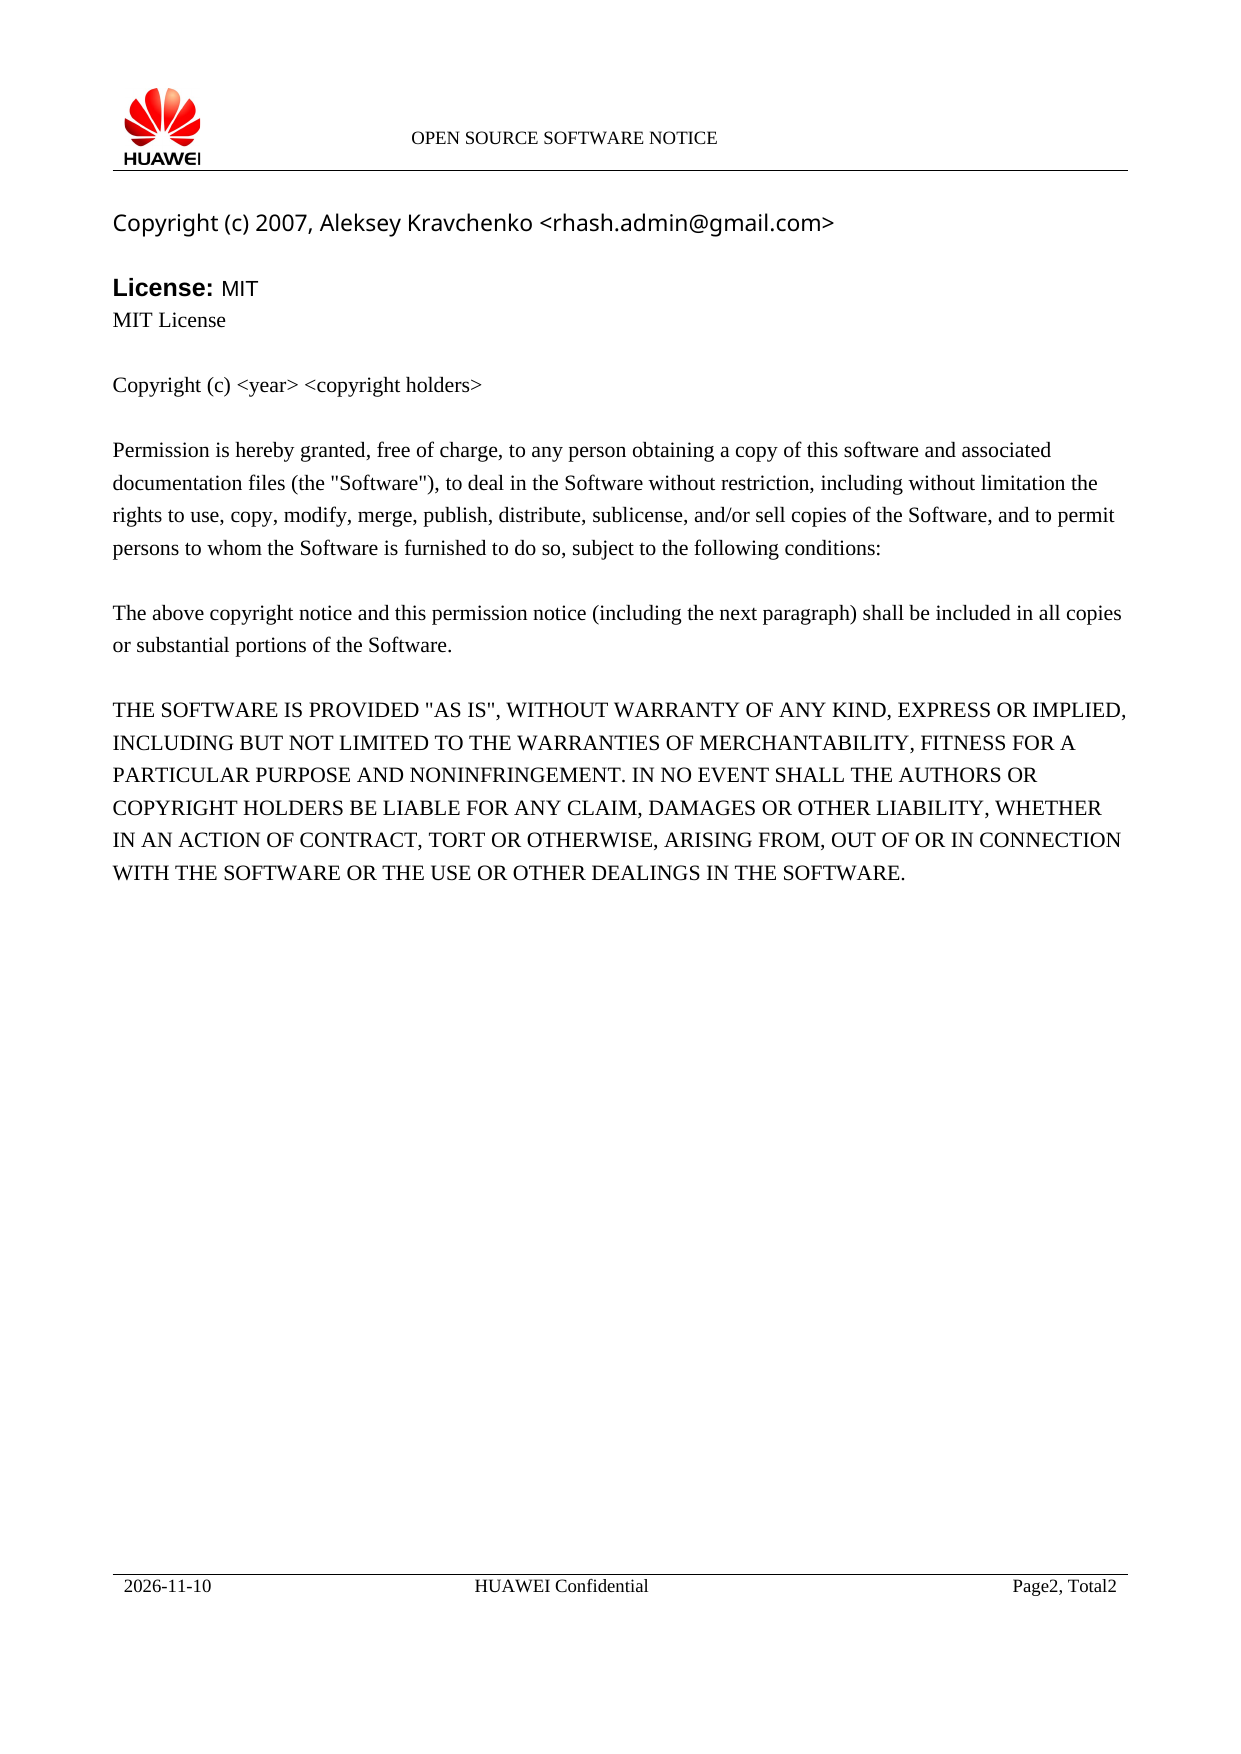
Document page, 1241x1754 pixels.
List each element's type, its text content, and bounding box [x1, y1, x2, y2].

text License: MIT [112, 271, 1128, 304]
picture [124, 88, 201, 165]
text MIT License Copyright (c) <year> <copyright holders> Permission is hereby granted, free of charge, to any person obtaining a copy of this software and associated documentation files (the "Software"), to deal in the Software without restriction, including without limitation the rights to use, copy, modify, merge, publish, distribute, sublicense, and/or sell copies of the Software, and to permit persons to whom the Software is furnished to do so, subject to the following conditions: The above copyright notice and this permission notice (including the next paragraph) shall be included in all copies or substantial portions of the Software. THE SOFTWARE IS PROVIDED "AS IS", WITHOUT WARRANTY OF ANY KIND, EXPRESS OR IMPLIED, INCLUDING BUT NOT LIMITED TO THE WARRANTIES OF MERCHANTABILITY, FITNESS FOR A PARTICULAR PURPOSE AND NONINFRINGEMENT. IN NO EVENT SHALL THE AUTHORS OR COPYRIGHT HOLDERS BE LIABLE FOR ANY CLAIM, DAMAGES OR OTHER LIABILITY, WHETHER IN AN ACTION OF CONTRACT, TORT OR OTHERWISE, ARISING FROM, OUT OF OR IN CONNECTION WITH THE SOFTWARE OR THE USE OR OTHER DEALINGS IN THE SOFTWARE. [112, 304, 1128, 889]
